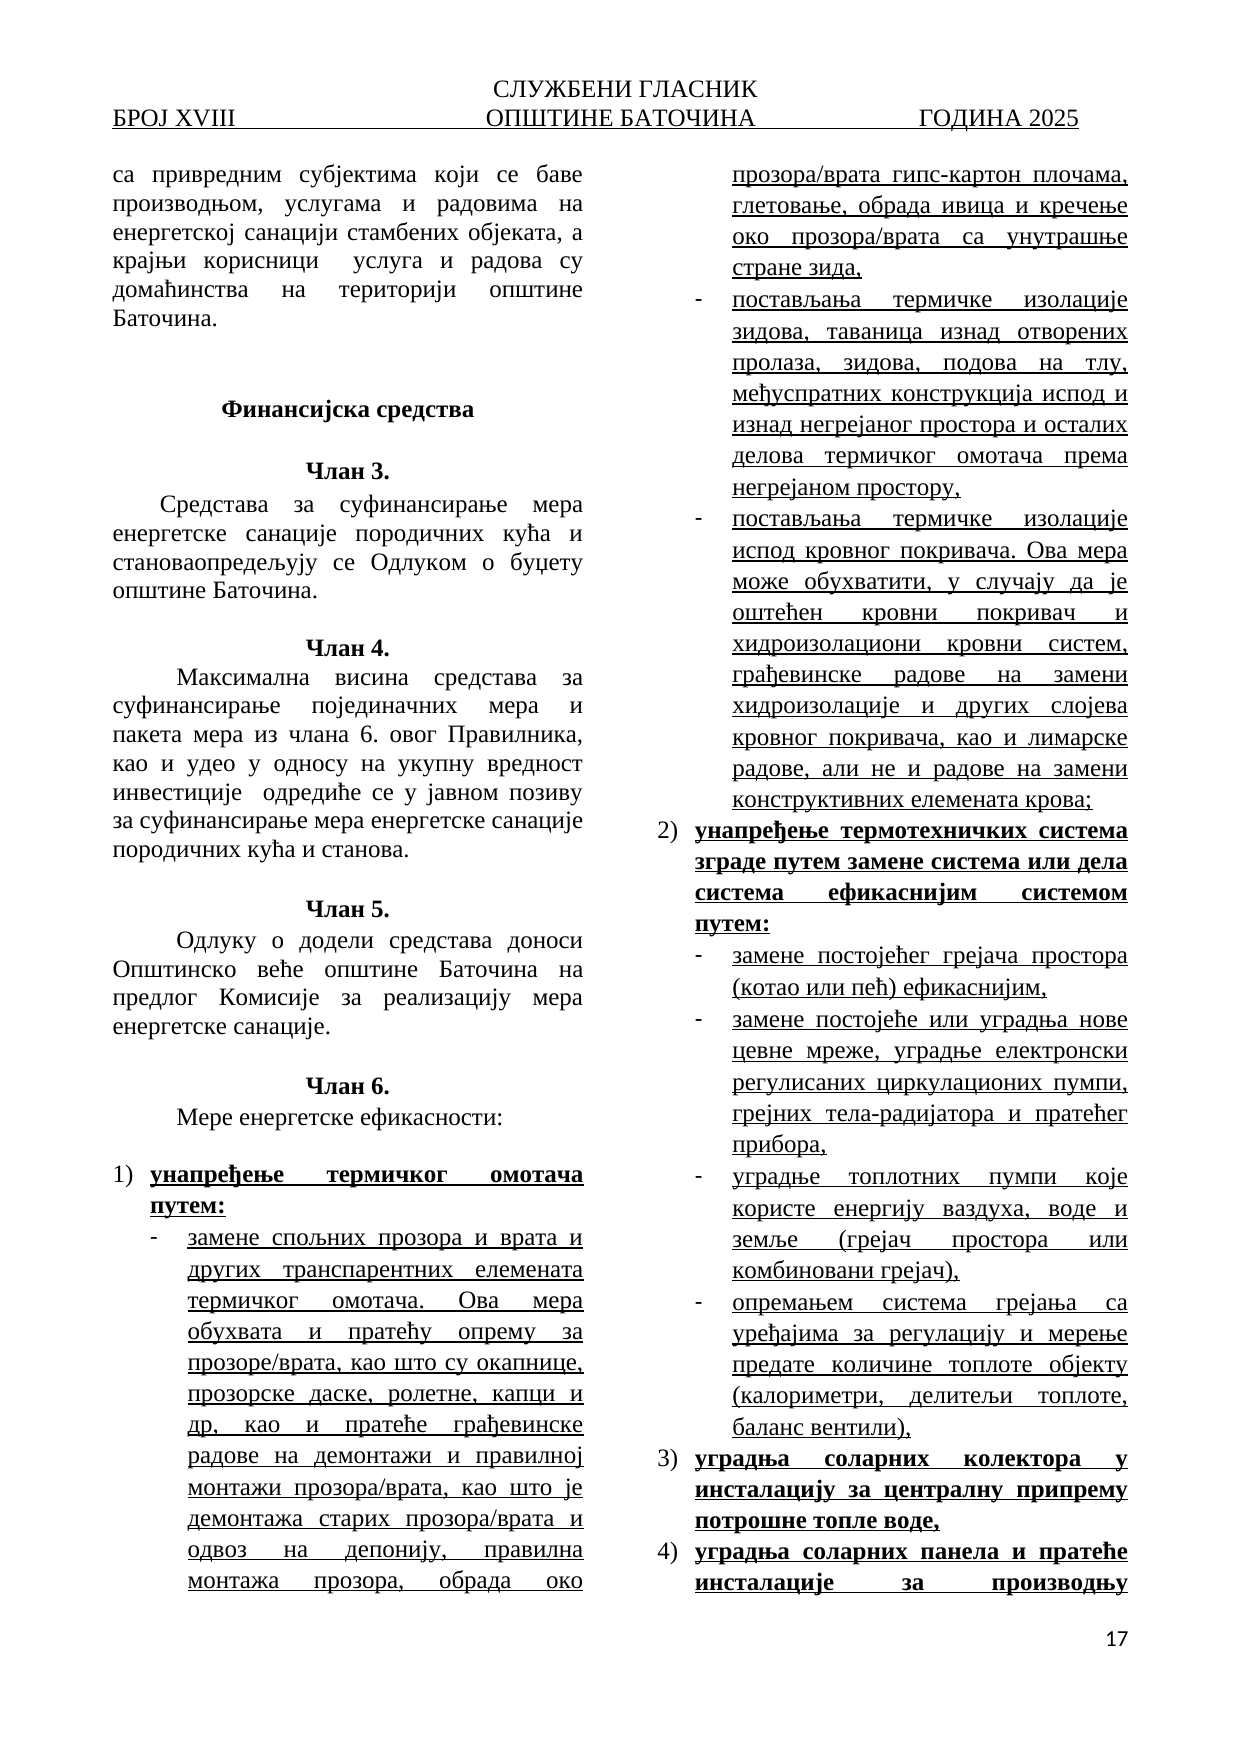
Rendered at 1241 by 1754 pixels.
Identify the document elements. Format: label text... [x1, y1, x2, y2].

text Средстава за суфинансирање мера енергетске санације породичних кућа и становаопредељују се Одлуком о буџету општине Баточина. [112, 489, 583, 604]
list унапређење термичког омотача путем: [112, 1159, 583, 1219]
text Члан 5. [112, 894, 583, 923]
text Члан 6. [112, 1071, 583, 1100]
list замене постојећег грејача простора (котао или пећ) ефикаснијим, [694, 939, 1128, 1001]
text Mере енергетске ефикасности: [112, 1102, 583, 1131]
list уградњa соларних колектора у инсталацију за централну припрему потрошне топле воде, [657, 1443, 1128, 1533]
list унапређење термотехничких система зграде путем замене система или дела система ефикаснијим системом путем: [657, 815, 1128, 937]
list замене постојеће или уградња нове цевне мреже, уградње електронски регулисаних циркулационих пумпи, грејних тела-радијатора и пратећег прибора, [694, 1003, 1128, 1157]
list замене спољних прозора и врата и других транспарентних елемената термичког омотача. Ова мера обухвата и пратећу oпрему за прозоре/врата, као што су окапнице, прозорске даске, ролетне, капци и др, као и пратеће грађевинске радове на демонтажи и правилној монтажи прозора/врата, као што је демонтажа старих прозора/врата и одвоз на депонију, правилна монтажа прозора, обрада око прозорa/врата гипс-картон плочама, глетовање, обрада ивица и кречење око прозора/врата са унутрашње стране зида, [694, 159, 1128, 281]
list постављања термичке изолације зидова, таваница изнад отворених пролаза, зидова, подова на тлу, међуспратних конструкција испод и изнад негрејаног простора и осталих делова термичког омотача према негрејаном простору, [694, 283, 1128, 500]
text Члан 3. [112, 456, 583, 485]
list уградње топлотних пумпи које користе енергију ваздуха, воде и земље (грејач простора или комбиновани грејач), [694, 1160, 1128, 1283]
list замене спољних прозора и врата и других транспарентних елемената термичког омотача. Ова мера обухвата и пратећу oпрему за прозоре/врата, као што су окапнице, прозорске даске, ролетне, капци и др, као и пратеће грађевинске радове на демонтажи и правилној монтажи прозора/врата, као што је демонтажа старих прозора/врата и одвоз на депонију, правилна монтажа прозора, обрада око прозорa/врата гипс-картон плочама, глетовање, обрада ивица и кречење око прозора/врата са унутрашње стране зида, [150, 1222, 583, 1593]
text Финансијска средства [112, 394, 583, 423]
text Максимална висина средстава за суфинансирање појединачних мера и пакета мера из члана 6. овог Правилника, као и удео у односу на укупну вредност инвестиције одредиће се у јавном позиву за суфинансирање мера енергетске санације породичних кућа и станова. [112, 662, 583, 863]
list постављања термичке изолације испод кровног покривача. Ова мера може обухватити, у случају да је оштећен кровни покривач и хидроизолациони кровни систем, грађевинске радове на замени хидроизолације и других слојева кровног покривача, као и лимарске радове, али не и радове на замени конструктивних елемената крова; [694, 503, 1128, 812]
list опремањем система грејања са уређајима за регулацију и мерење предате количине топлоте објекту (калориметри, делитељи топлоте, баланс вентили), [694, 1286, 1128, 1440]
text Одлуку о додели средстава доноси Општинско веће општине Баточина на предлог Комисије за реализацију мера енергетске санације. [112, 925, 583, 1040]
text Члан 4. [112, 633, 583, 662]
